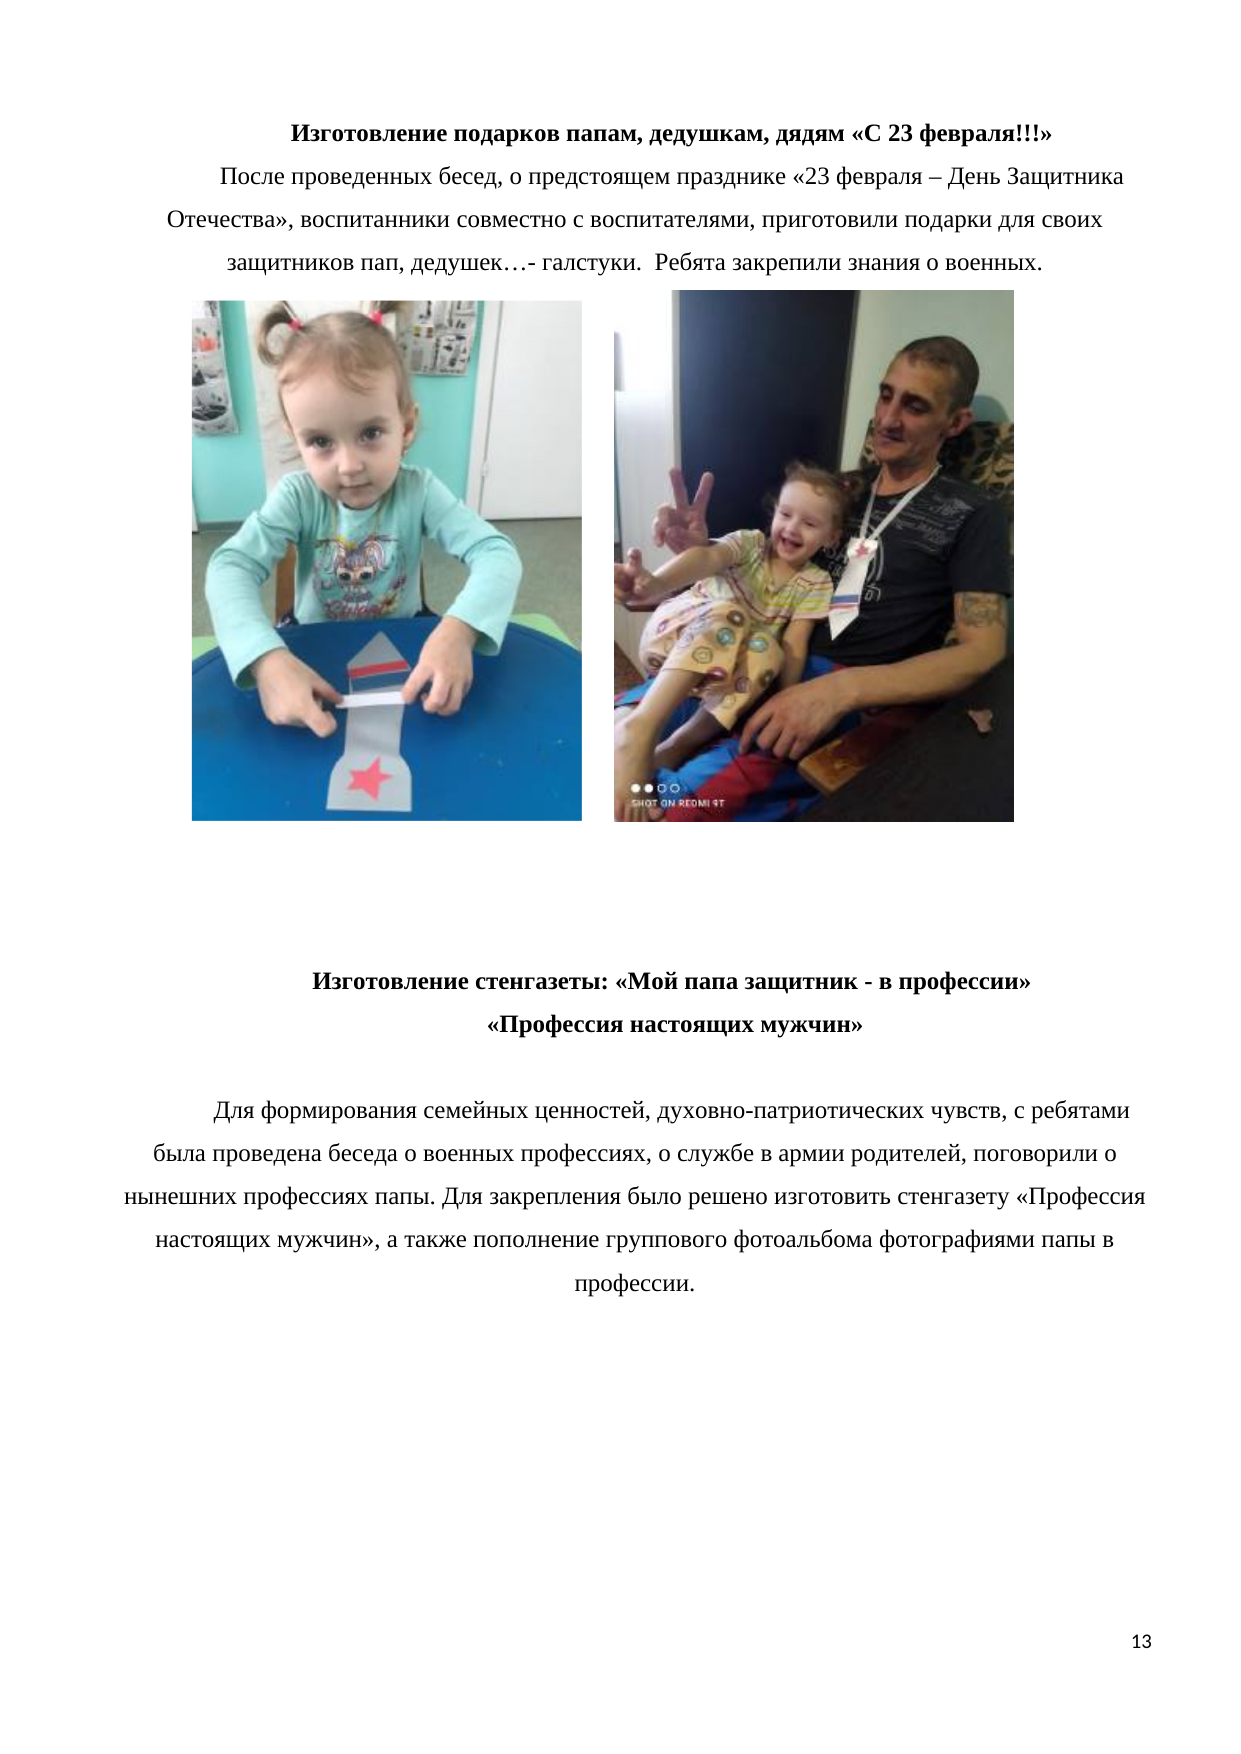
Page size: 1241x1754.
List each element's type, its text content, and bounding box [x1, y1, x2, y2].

text После проведенных бесед, о предстоящем празднике «23 февраля – День Защитника Отечества», воспитанники совместно с воспитателями, приготовили подарки для своих защитников пап, дедушек…- галстуки. Ребята закрепили знания о военных. [118, 161, 1152, 276]
text «Профессия настоящих мужчин» [118, 1009, 1152, 1038]
text Для формирования семейных ценностей, духовно-патриотических чувств, с ребятами была проведена беседа о военных профессиях, о службе в армии родителей, поговорили о нынешних профессиях папы. Для закрепления было решено изготовить стенгазету «Профессия настоящих мужчин», а также пополнение группового фотоальбома фотографиями папы в профессии. [118, 1095, 1152, 1296]
text Изготовление стенгазеты: «Мой папа защитник - в профессии» [118, 966, 1152, 994]
text Изготовление подарков папам, дедушкам, дядям «С 23 февраля!!!» [118, 118, 1152, 147]
picture [192, 301, 581, 820]
picture [614, 290, 1014, 822]
